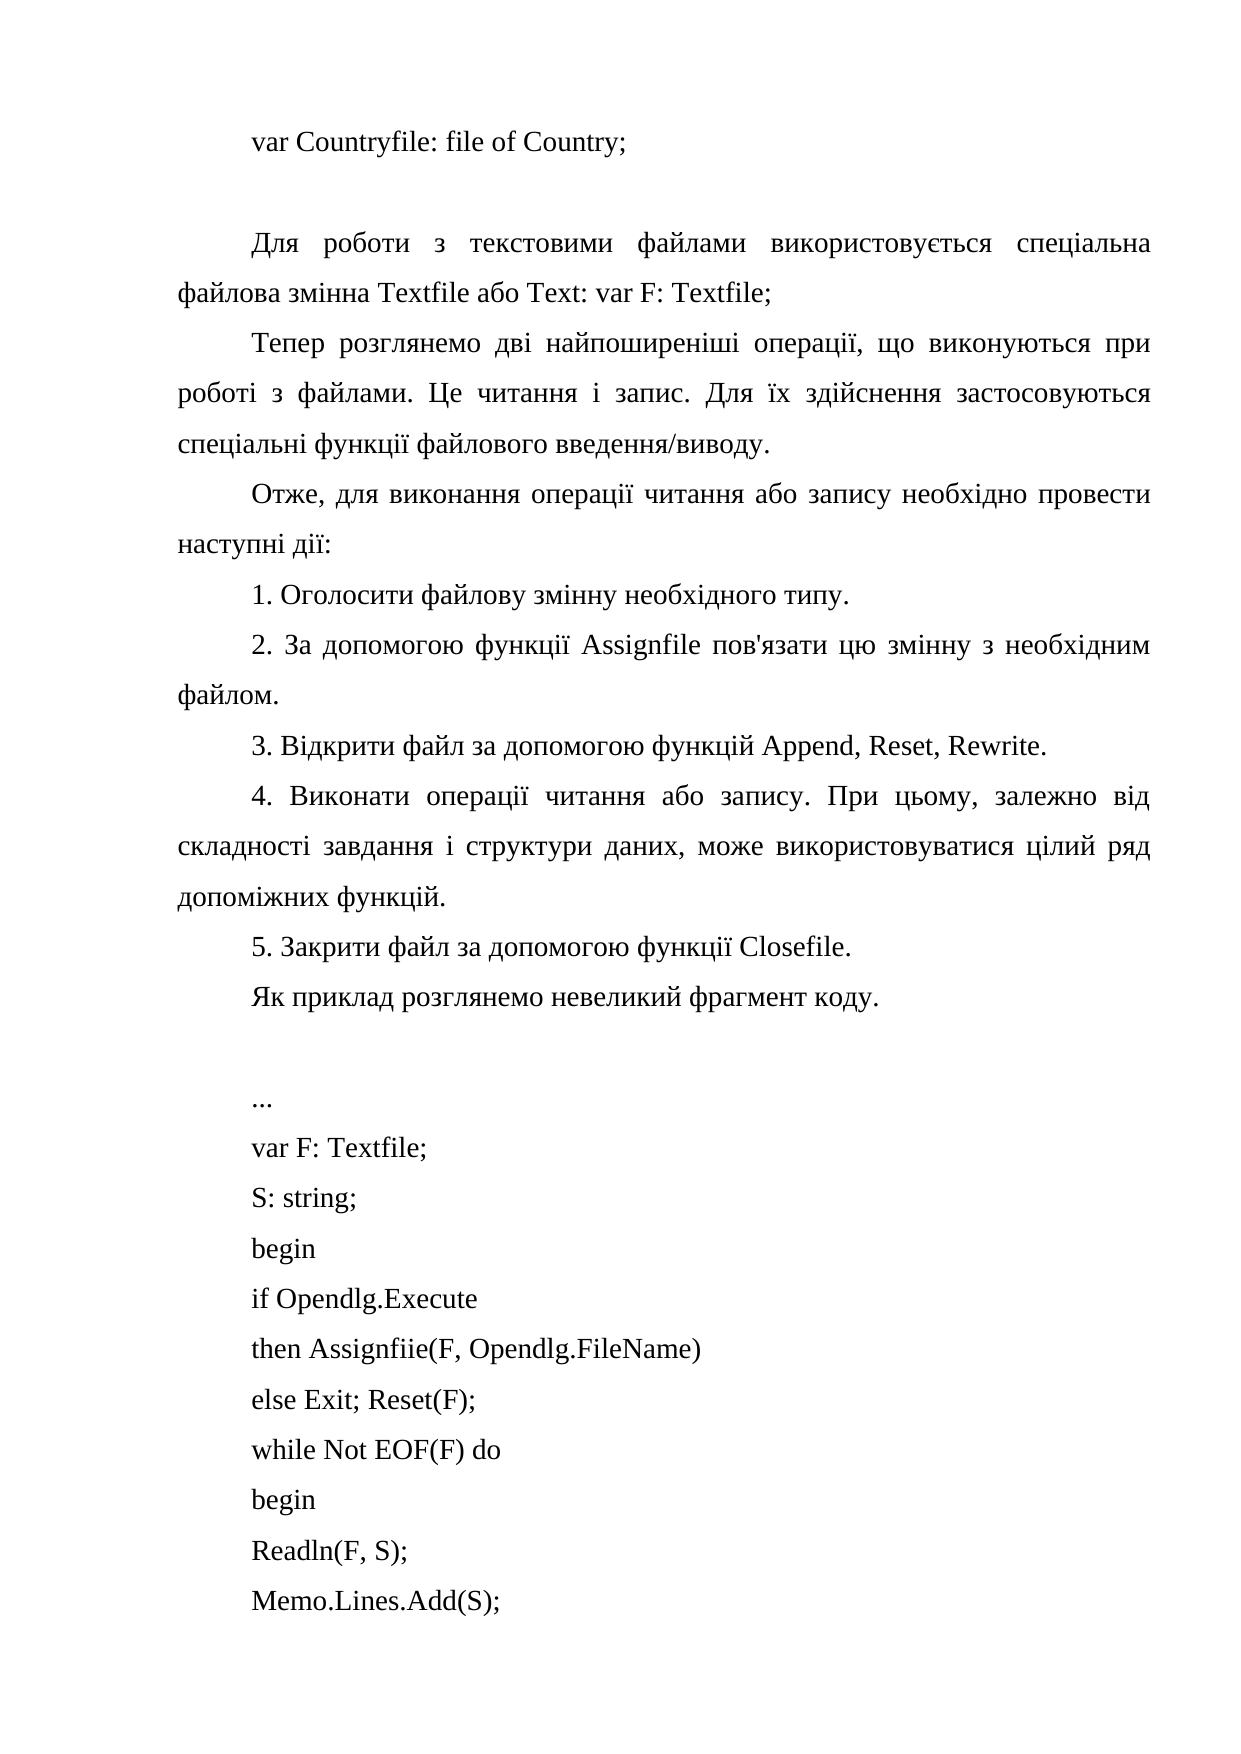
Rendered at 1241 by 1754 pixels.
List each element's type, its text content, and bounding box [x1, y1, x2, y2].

text 5. Закрити файл за допомогою функції Closefile. [177, 929, 1152, 963]
text S: string; [177, 1181, 1152, 1214]
text Readln(F, S); [177, 1533, 1152, 1566]
text 1. Оголосити файлову змінну необхідного типу. [177, 577, 1152, 610]
text else Exit; Reset(F); [177, 1382, 1152, 1415]
text 4. Виконати операції читання або запису. При цьому, залежно від складності завдання і структури даних, може використовуватися цілий ряд допоміжних функцій. [177, 778, 1152, 912]
text if Opendlg.Execute [177, 1281, 1152, 1315]
text 2. За допомогою функції Assignfile пов'язати цю змінну з необхідним файлом. [177, 627, 1152, 711]
text Тепер розглянемо дві найпоширеніші операції, що виконуються при роботі з файлами. Це читання і запис. Для їх здійснення застосовуються спеціальні функції файлового введення/виводу. [177, 325, 1152, 459]
text var Countryfile: file of Country; [177, 124, 1152, 158]
text Як приклад розглянемо невеликий фрагмент коду. [177, 979, 1152, 1013]
text ... [177, 1080, 1152, 1113]
text begin [177, 1482, 1152, 1516]
text Memo.Lines.Add(S); [177, 1583, 1152, 1617]
text 3. Відкрити файл за допомогою функцій Append, Reset, Rewrite. [177, 728, 1152, 761]
text Для роботи з текстовими файлами використовується спеціальна файлова змінна Textfile або Text: var F: Textfile; [177, 225, 1152, 308]
text while Not EOF(F) do [177, 1432, 1152, 1466]
text begin [177, 1231, 1152, 1264]
text Отже, для виконання операції читання або запису необхідно провести наступні дії: [177, 476, 1152, 560]
text then Assignfiie(F, Opendlg.FileName) [177, 1332, 1152, 1365]
text var F: Textfile; [177, 1130, 1152, 1164]
